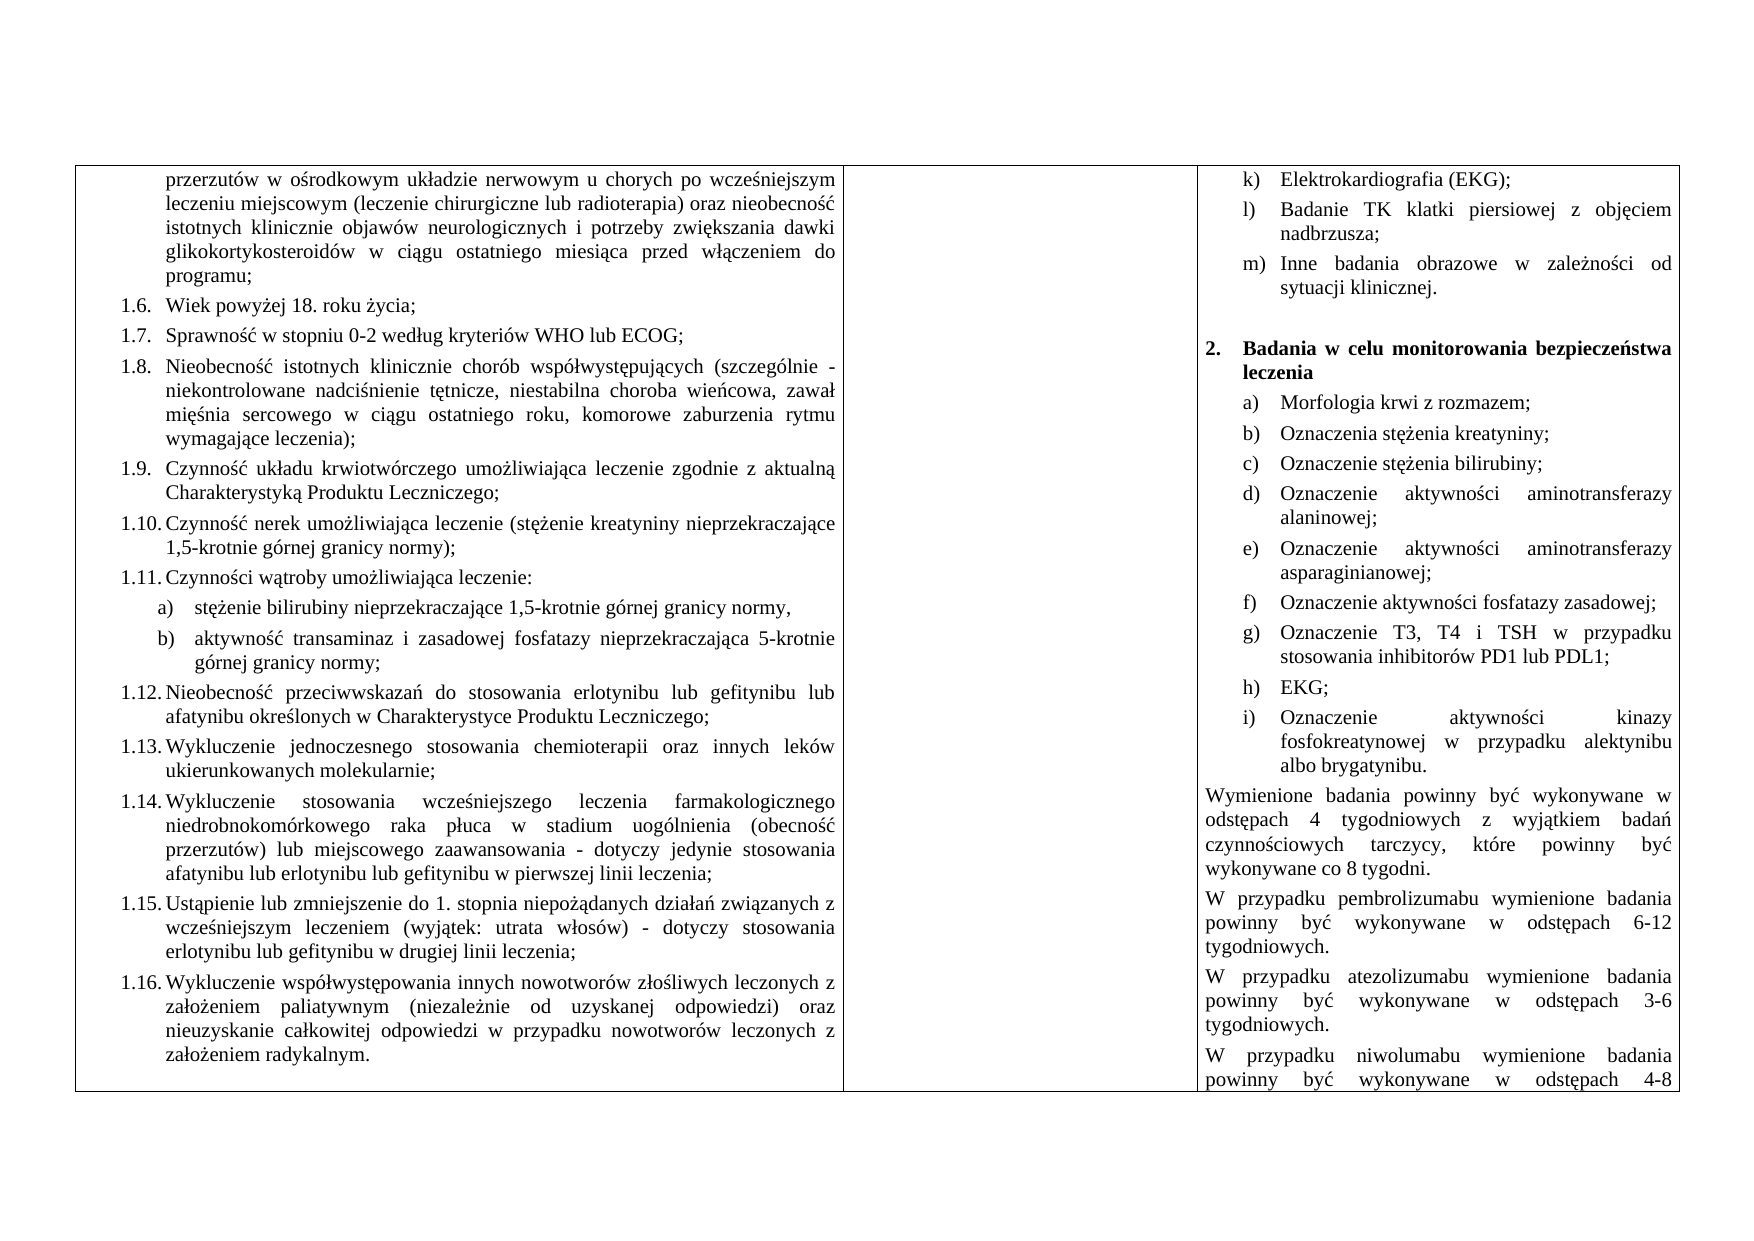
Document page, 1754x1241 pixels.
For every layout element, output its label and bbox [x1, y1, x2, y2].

table_cell [1198, 166, 1679, 1091]
table_cell [76, 166, 843, 1091]
table_cell [844, 166, 1197, 1091]
